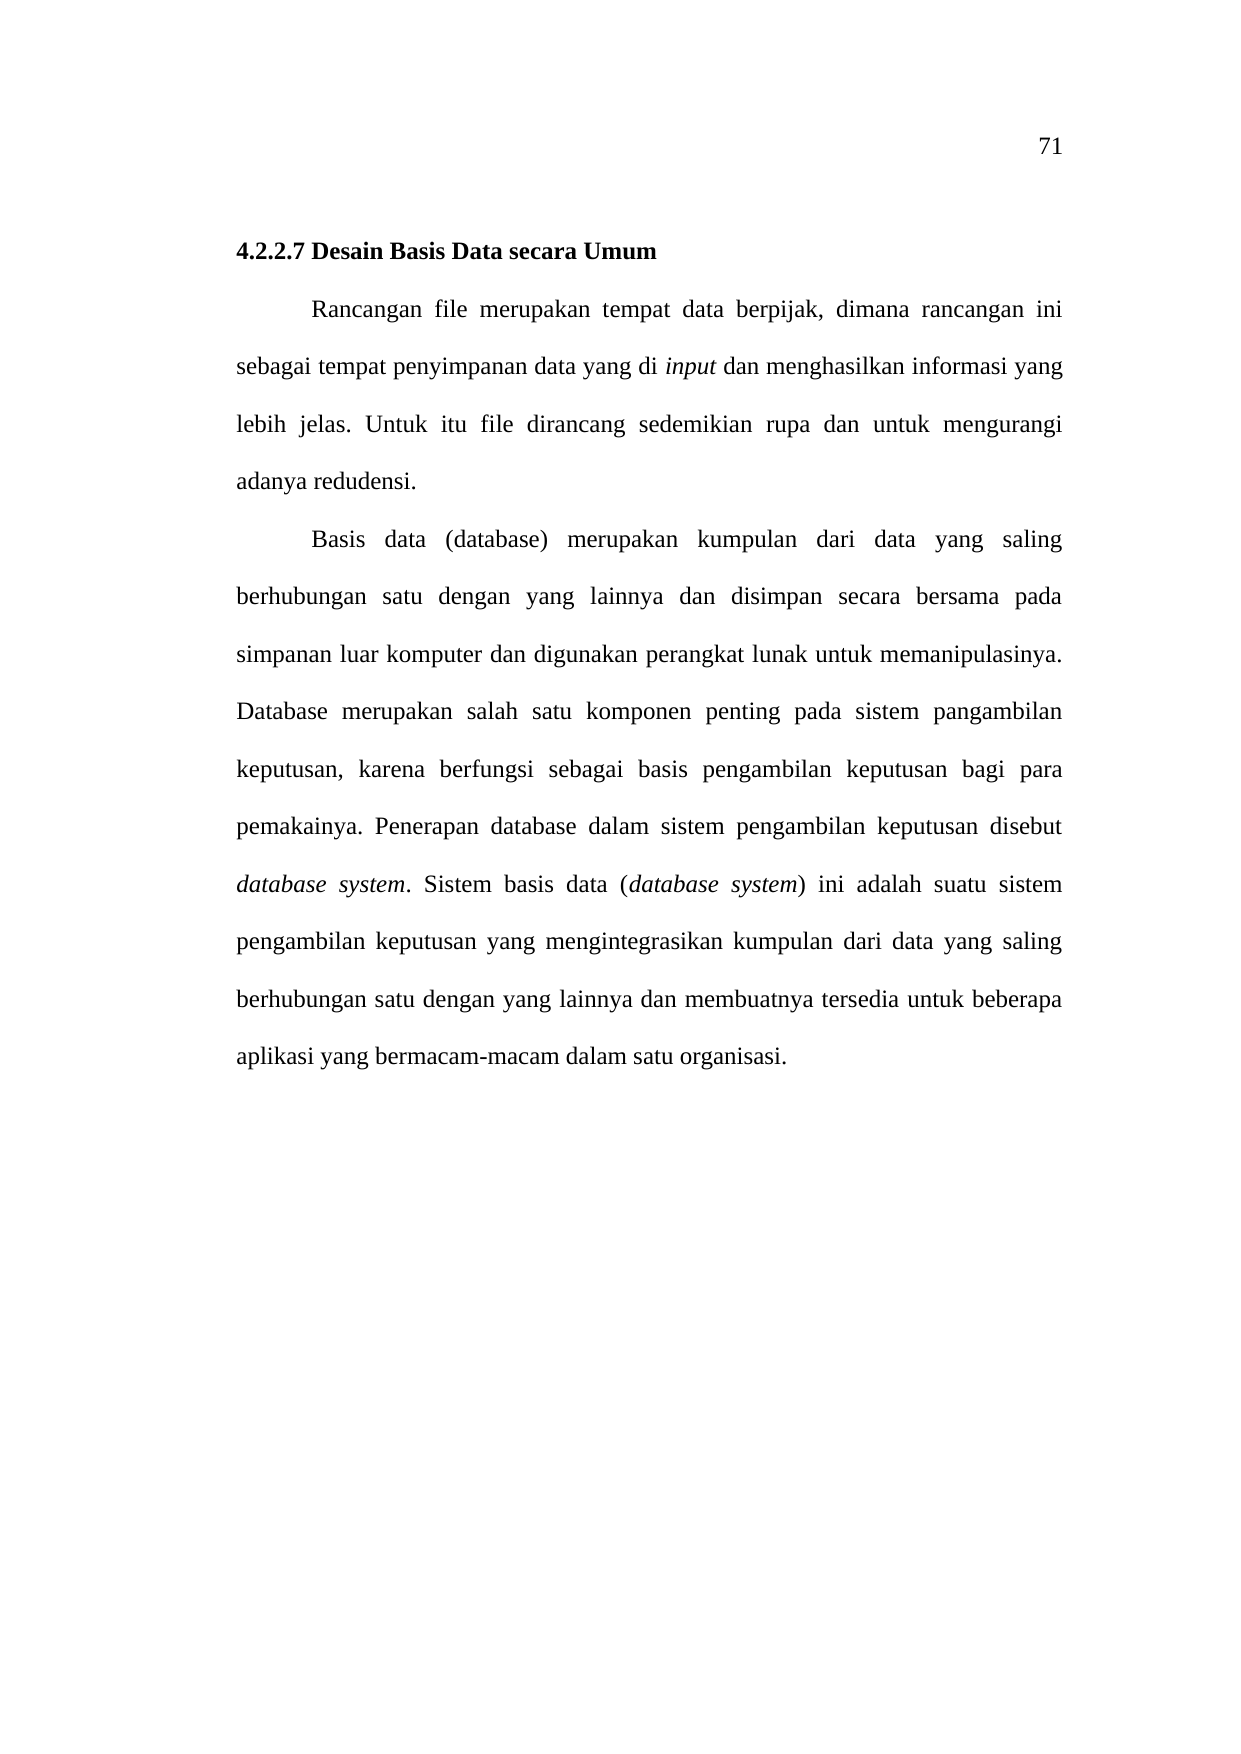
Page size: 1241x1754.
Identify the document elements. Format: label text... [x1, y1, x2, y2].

text 4.2.2.7 Desain Basis Data secara Umum [236, 236, 1063, 265]
text Rancangan file merupakan tempat data berpijak, dimana rancangan ini sebagai tempat penyimpanan data yang di input dan menghasilkan informasi yang lebih jelas. Untuk itu file dirancang sedemikian rupa dan untuk mengurangi adanya redudensi. [236, 294, 1063, 495]
text Basis data (database) merupakan kumpulan dari data yang saling berhubungan satu dengan yang lainnya dan disimpan secara bersama pada simpanan luar komputer dan digunakan perangkat lunak untuk memanipulasinya. Database merupakan salah satu komponen penting pada sistem pangambilan keputusan, karena berfungsi sebagai basis pengambilan keputusan bagi para pemakainya. Penerapan database dalam sistem pengambilan keputusan disebut database system. Sistem basis data (database system) ini adalah suatu sistem pengambilan keputusan yang mengintegrasikan kumpulan dari data yang saling berhubungan satu dengan yang lainnya dan membuatnya tersedia untuk beberapa aplikasi yang bermacam-macam dalam satu organisasi. [236, 524, 1063, 1070]
